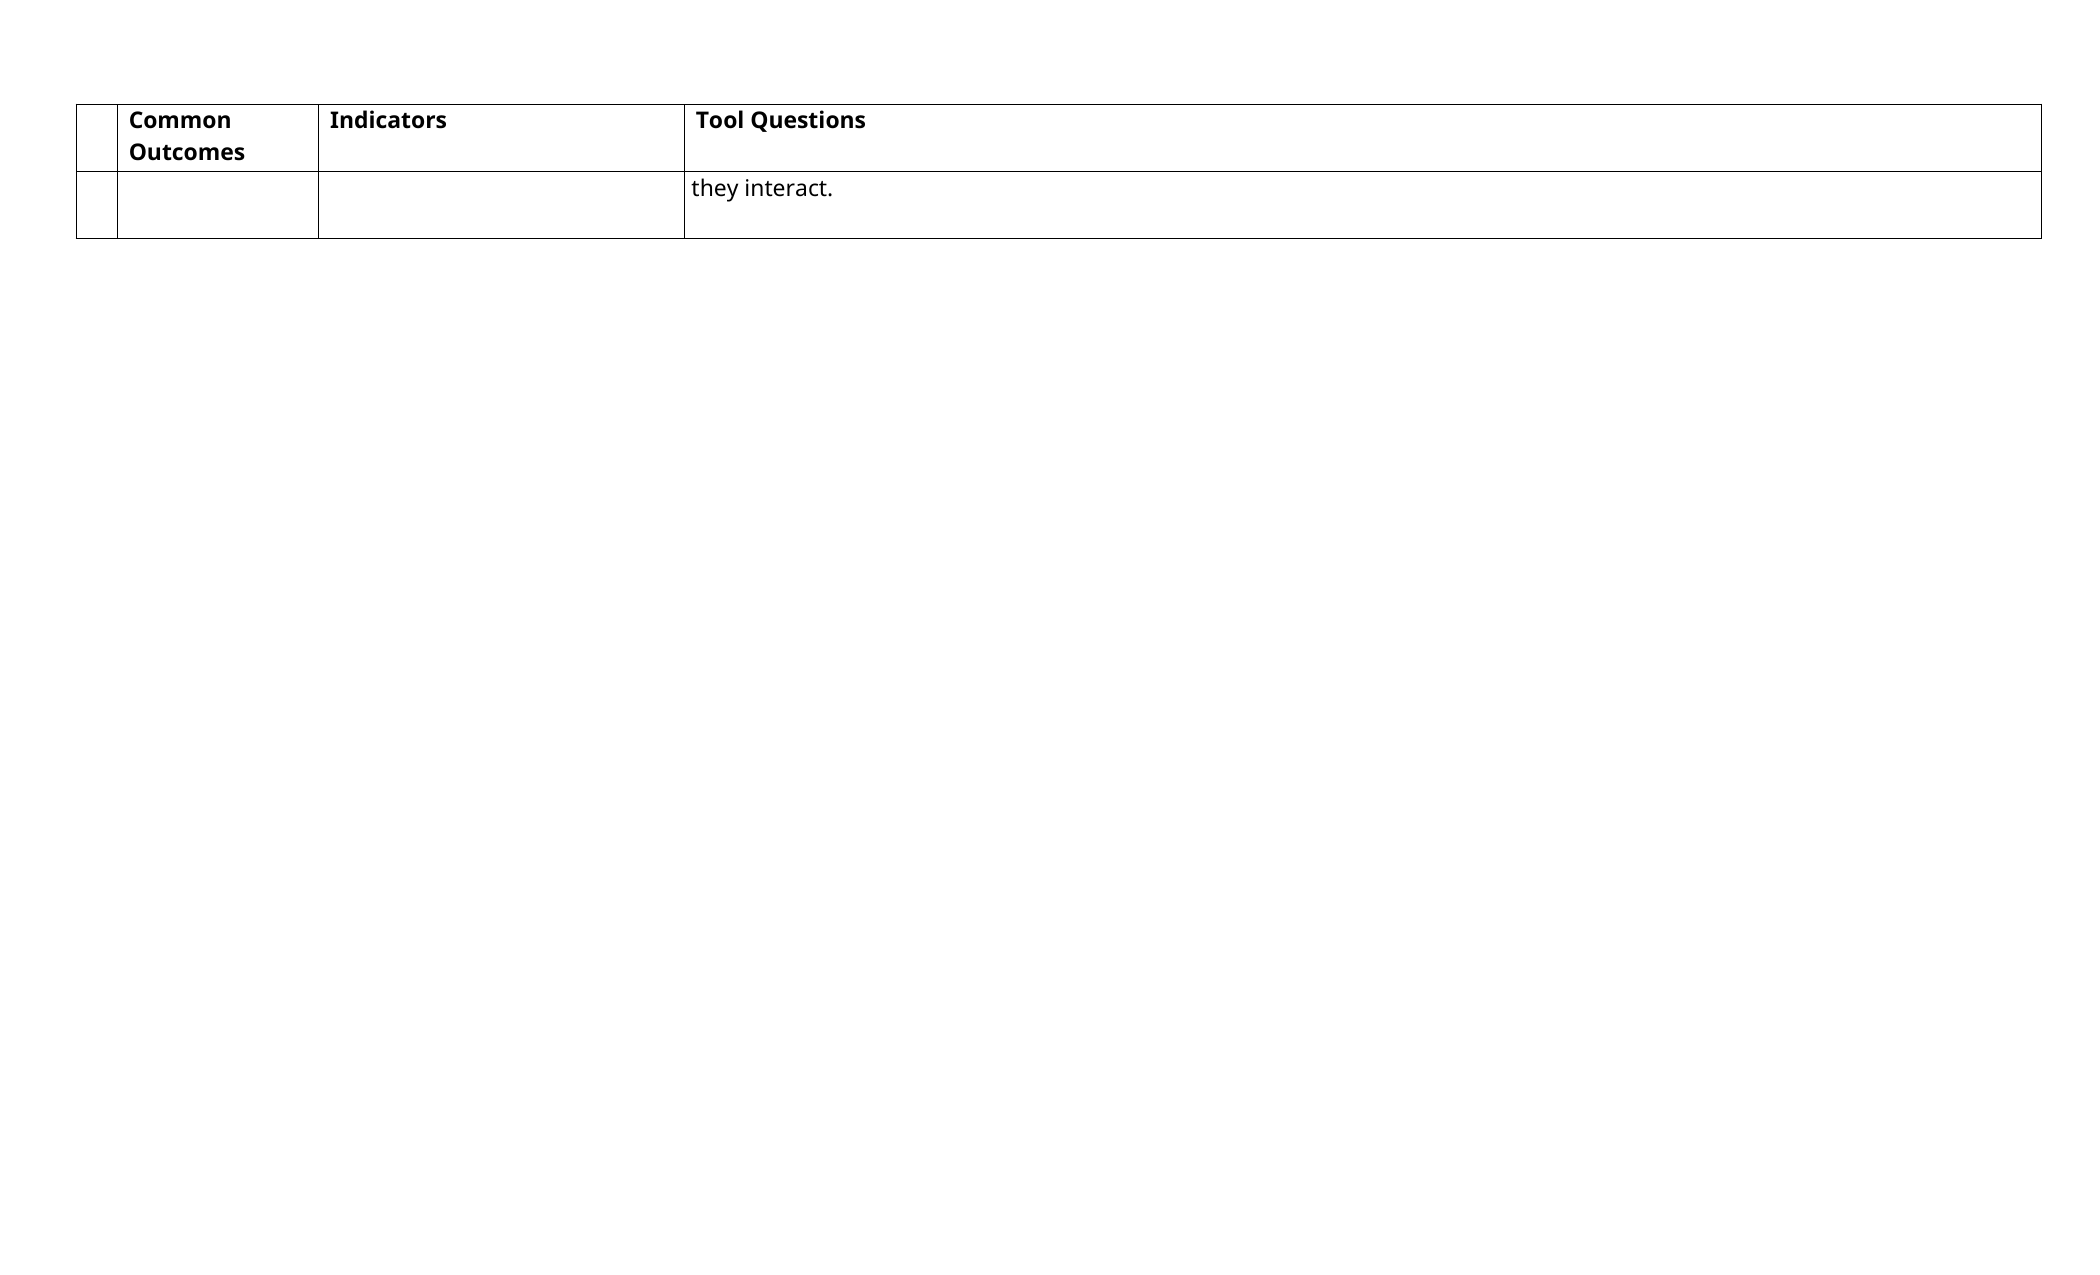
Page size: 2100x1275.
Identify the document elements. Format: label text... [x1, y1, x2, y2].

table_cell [685, 172, 2041, 238]
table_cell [319, 172, 684, 238]
table_header Common Outcomes [118, 105, 318, 171]
table_cell [77, 172, 117, 238]
table_cell [118, 172, 318, 238]
table_header [77, 105, 117, 171]
table_header Tool Questions [685, 105, 2041, 171]
table_header Indicators [319, 105, 684, 171]
